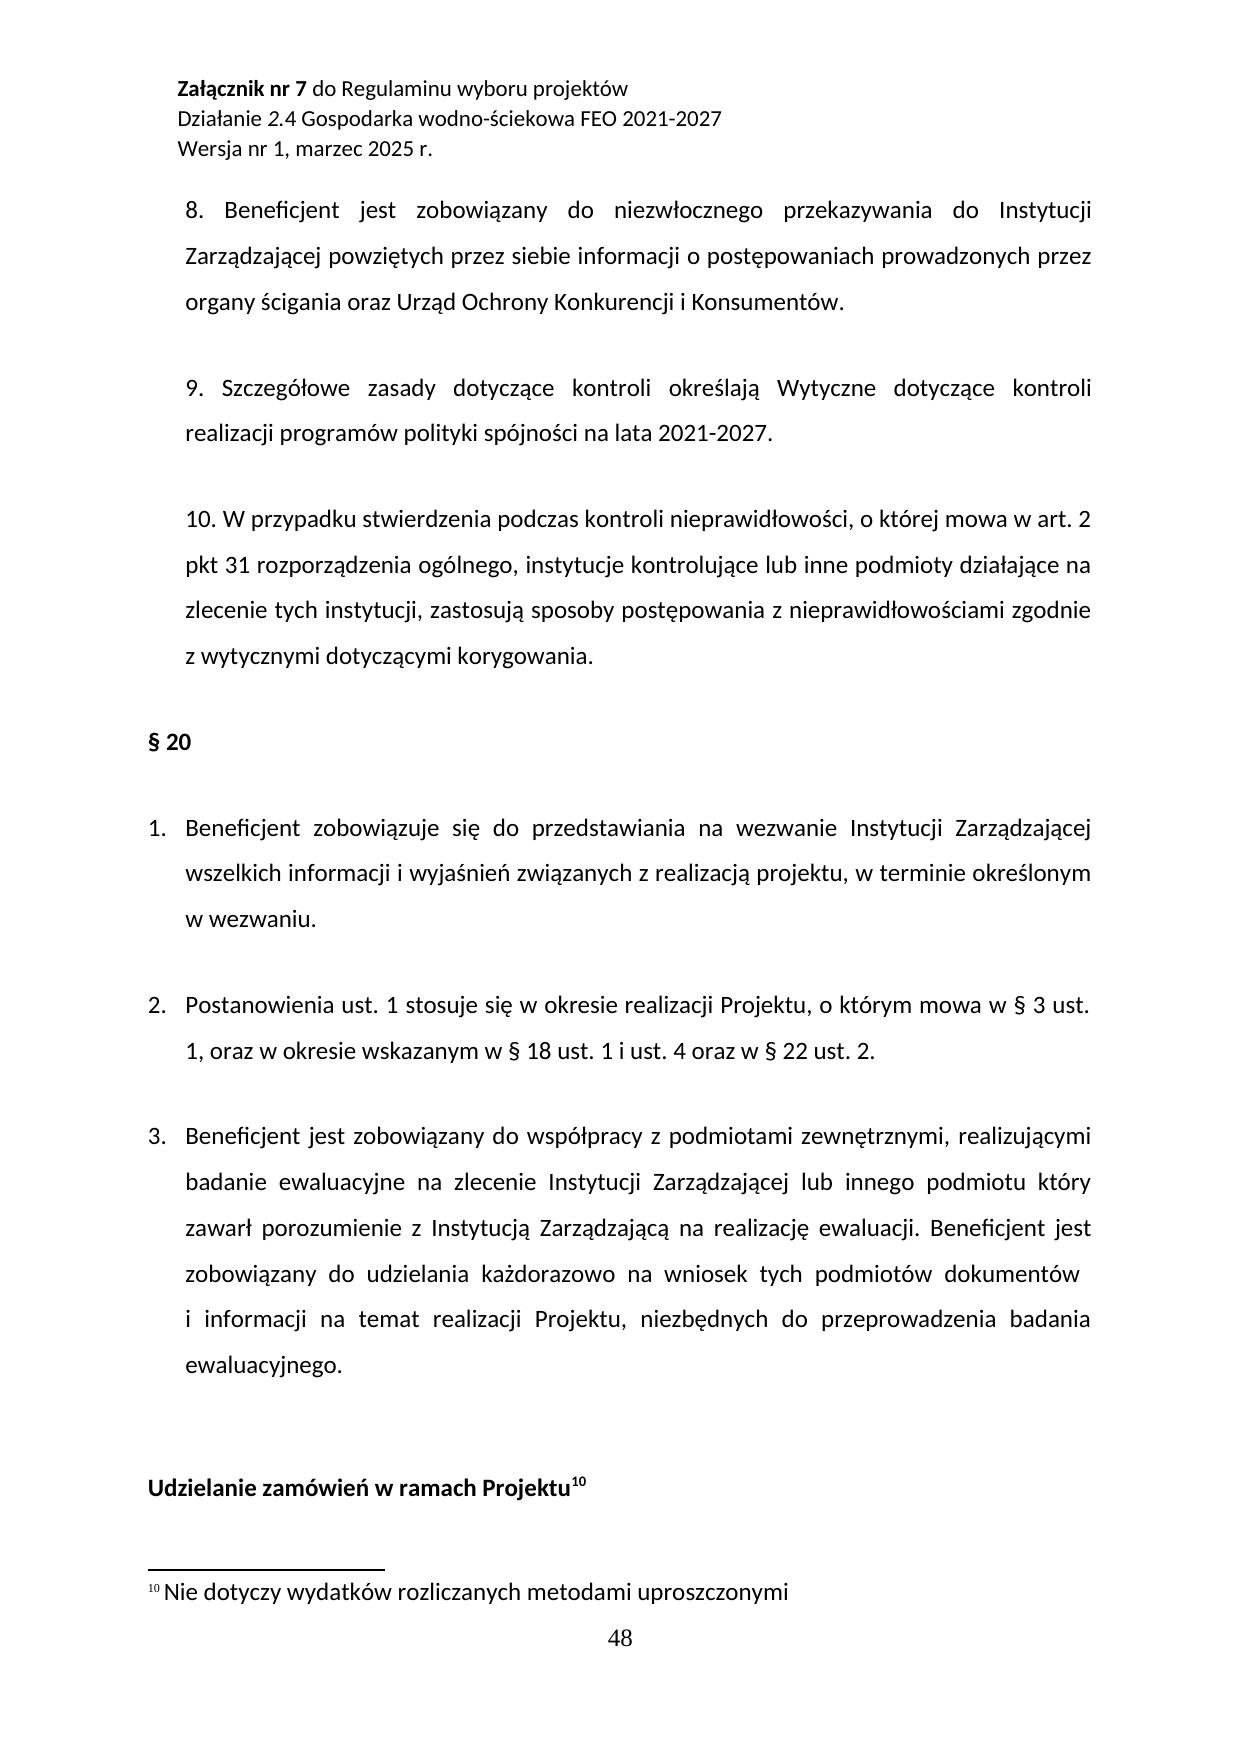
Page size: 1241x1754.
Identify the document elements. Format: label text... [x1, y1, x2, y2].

list Postanowienia ust. 1 stosuje się w okresie realizacji Projektu, o którym mowa w § 3 ust. 1, oraz w okresie wskazanym w § 18 ust. 1 i ust. 4 oraz w § 22 ust. 2. [148, 989, 1093, 1065]
text 10. W przypadku stwierdzenia podczas kontroli nieprawidłowości, o której mowa w art. 2 pkt 31 rozporządzenia ogólnego, instytucje kontrolujące lub inne podmioty działające na zlecenie tych instytucji, zastosują sposoby postępowania z nieprawidłowościami zgodnie z wytycznymi dotyczącymi korygowania. [185, 503, 1093, 671]
text Udzielanie zamówień w ramach Projektu [148, 1472, 1093, 1502]
text 8. Beneficjent jest zobowiązany do niezwłocznego przekazywania do Instytucji Zarządzającej powziętych przez siebie informacji o postępowaniach prowadzonych przez organy ścigania oraz Urząd Ochrony Konkurencji i Konsumentów. [185, 194, 1093, 317]
list Beneficjent jest zobowiązany do współpracy z podmiotami zewnętrznymi, realizującymi badanie ewaluacyjne na zlecenie Instytucji Zarządzającej lub innego podmiotu który zawarł porozumienie z Instytucją Zarządzającą na realizację ewaluacji. Beneficjent jest zobowiązany do udzielania każdorazowo na wniosek tych podmiotów dokumentów i informacji na temat realizacji Projektu, niezbędnych do przeprowadzenia badania ewaluacyjnego. [148, 1121, 1093, 1380]
list Beneficjent zobowiązuje się do przedstawiania na wezwanie Instytucji Zarządzającej wszelkich informacji i wyjaśnień związanych z realizacją projektu, w terminie określonym w wezwaniu. [148, 812, 1093, 934]
text § 20 [148, 726, 1093, 757]
text 9. Szczegółowe zasady dotyczące kontroli określają Wytyczne dotyczące kontroli realizacji programów polityki spójności na lata 2021-2027. [185, 372, 1093, 448]
